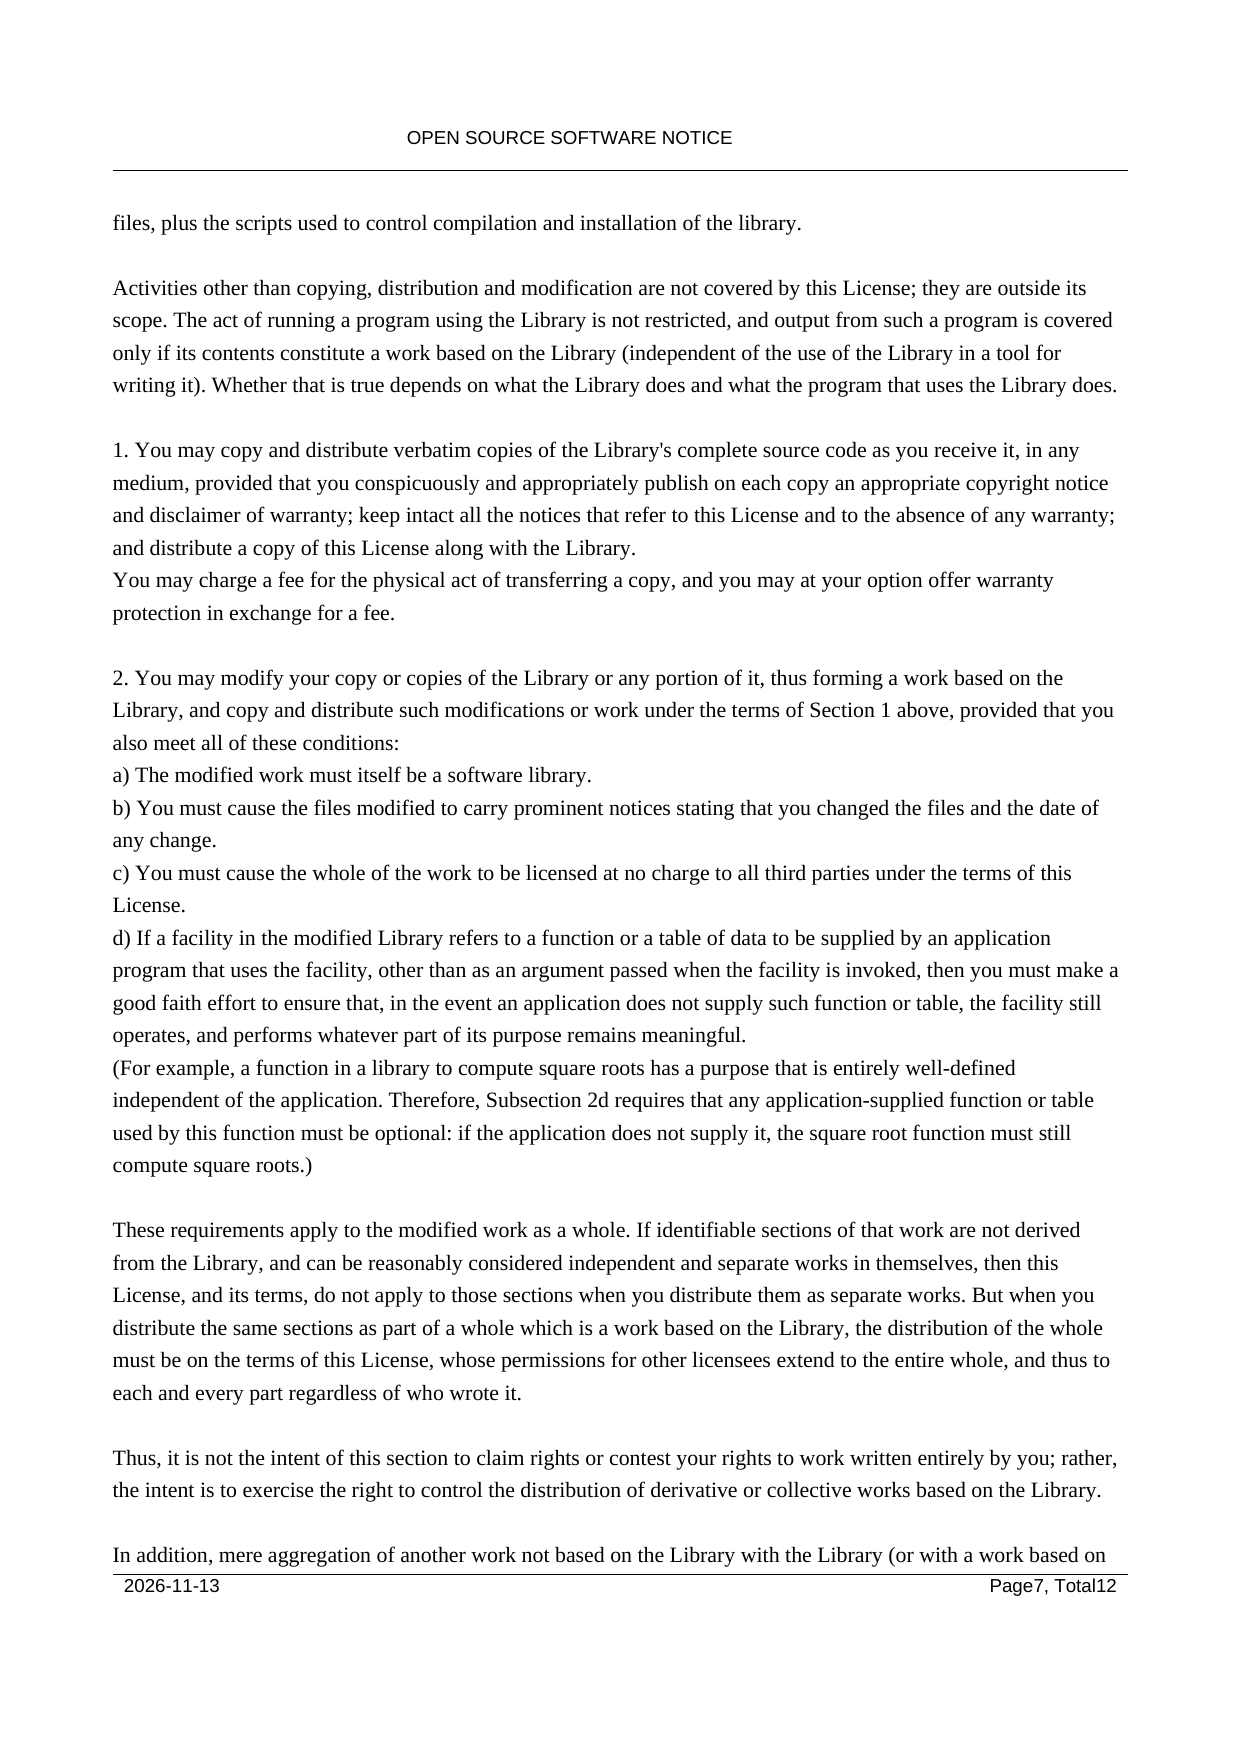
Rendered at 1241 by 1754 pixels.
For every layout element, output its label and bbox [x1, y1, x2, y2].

text [112, 206, 1128, 1571]
